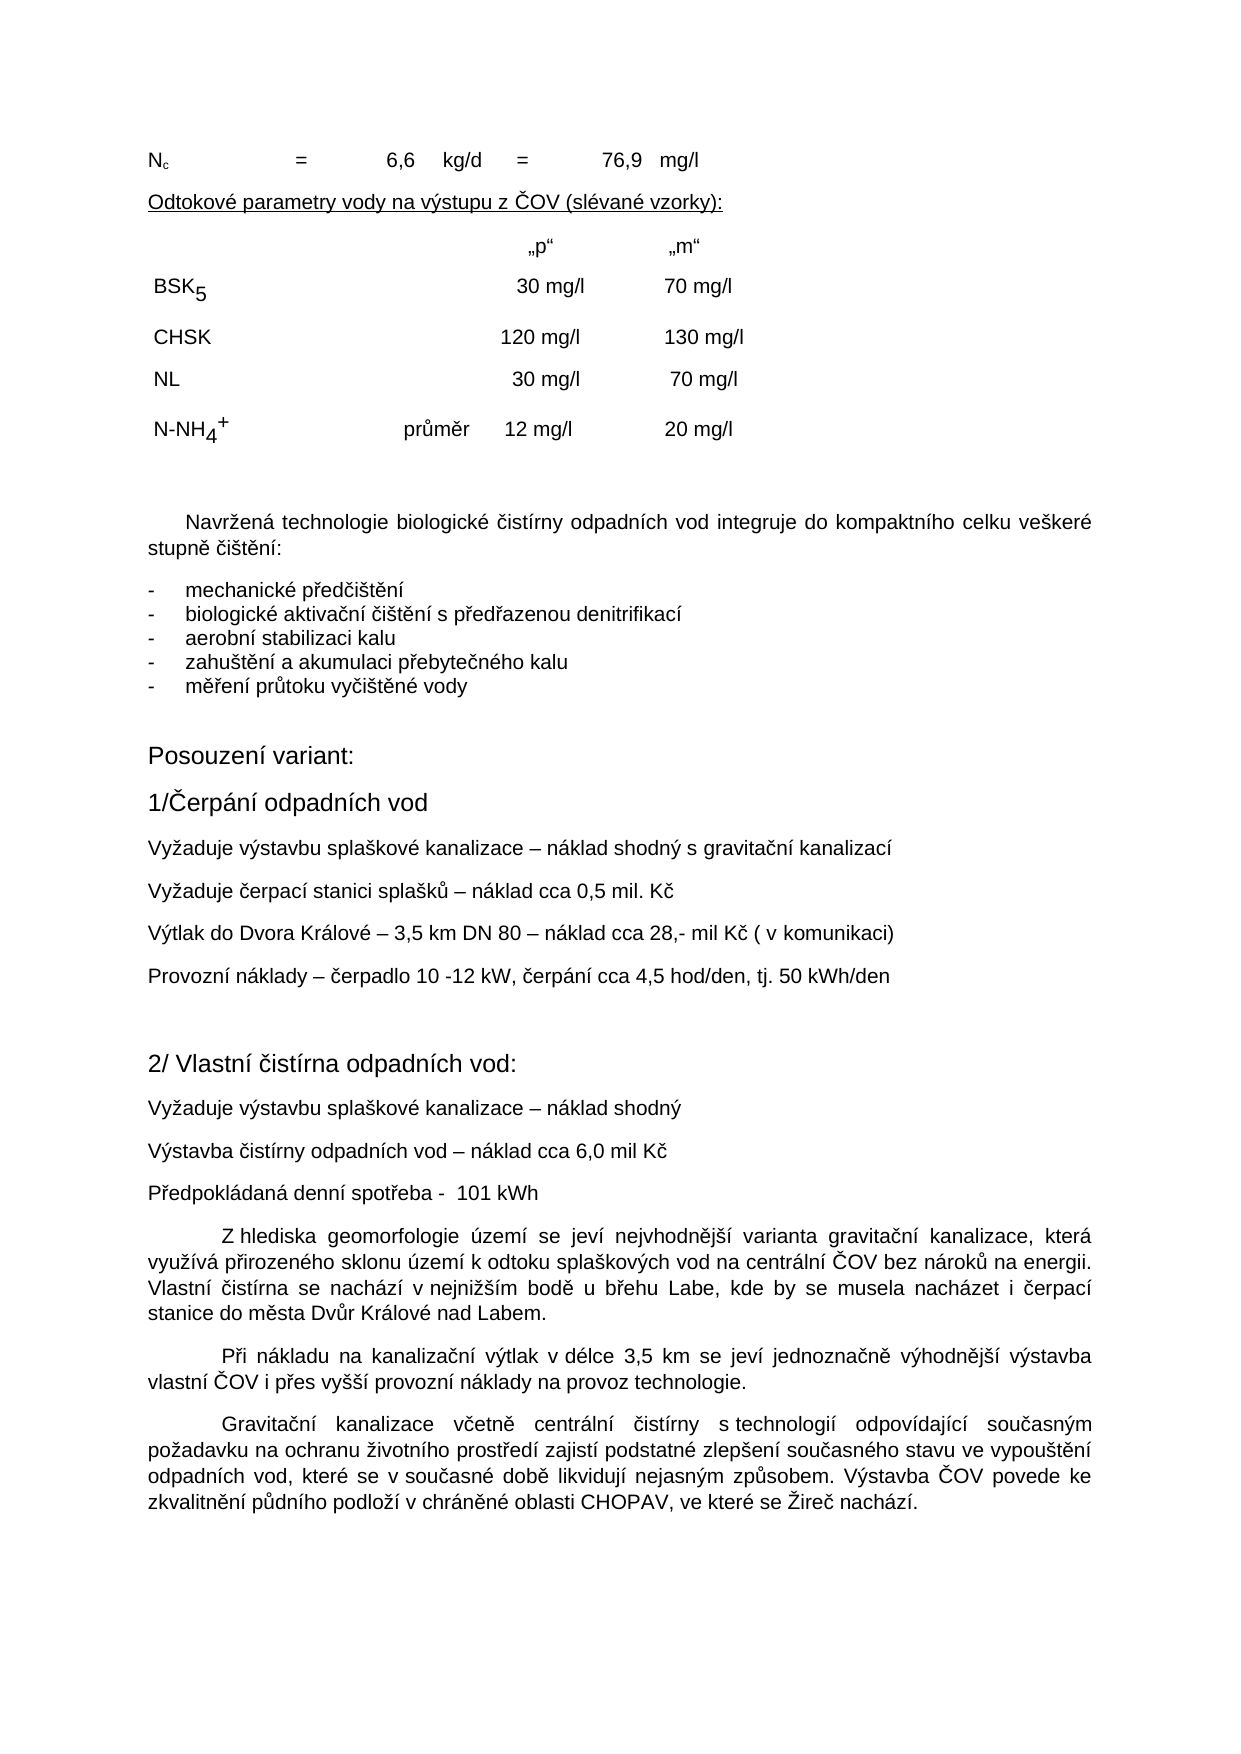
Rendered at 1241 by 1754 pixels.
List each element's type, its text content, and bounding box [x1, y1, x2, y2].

text N-NH4+ průměr 12 mg/l 20 mg/l [148, 409, 1093, 448]
text Při nákladu na kanalizační výtlak v délce 3,5 km se jeví jednoznačně výhodnější výstavba vlastní ČOV i přes vyšší provozní náklady na provoz technologie. [148, 1344, 1093, 1393]
text „p“ „m“ [148, 233, 1093, 258]
text Výstavba čistírny odpadních vod – náklad cca 6,0 mil Kč [148, 1139, 1093, 1163]
text Odtokové parametry vody na výstupu z ČOV (slévané vzorky): [148, 190, 1093, 214]
text NL 30 mg/l 70 mg/l [148, 367, 1093, 391]
list zahuštění a akumulaci přebytečného kalu [148, 650, 1093, 674]
text Vyžaduje výstavbu splaškové kanalizace – náklad shodný [148, 1096, 1093, 1120]
text Provozní náklady – čerpadlo 10 -12 kW, čerpání cca 4,5 hod/den, tj. 50 kWh/den [148, 963, 1093, 987]
text Vyžaduje čerpací stanici splašků – náklad cca 0,5 mil. Kč [148, 878, 1093, 902]
list aerobní stabilizaci kalu [148, 626, 1093, 650]
text 2/ Vlastní čistírna odpadních vod: [148, 1048, 1093, 1077]
text Nc = 6,6 kg/d = 76,9 mg/l [148, 148, 1093, 172]
text Výtlak do Dvora Králové – 3,5 km DN 80 – náklad cca 28,- mil Kč ( v komunikaci) [148, 921, 1093, 945]
text Předpokládaná denní spotřeba - 101 kWh [148, 1181, 1093, 1205]
text Gravitační kanalizace včetně centrální čistírny s technologií odpovídající současným požadavku na ochranu životního prostředí zajistí podstatné zlepšení současného stavu ve vypouštění odpadních vod, které se v současné době likvidují nejasným způsobem. Výstavba ČOV povede ke zkvalitnění půdního podloží v chráněné oblasti CHOPAV, ve které se Žireč nachází. [148, 1412, 1093, 1513]
text BSK5 30 mg/l 70 mg/l [148, 274, 1093, 305]
text 1/Čerpání odpadních vod [148, 788, 1093, 817]
list měření průtoku vyčištěné vody [148, 674, 1093, 698]
text Posouzení variant: [148, 741, 1093, 769]
text Vyžaduje výstavbu splaškové kanalizace – náklad shodný s gravitační kanalizací [148, 836, 1093, 860]
list mechanické předčištění [148, 578, 1093, 602]
text Z hlediska geomorfologie území se jeví nejvhodnější varianta gravitační kanalizace, která využívá přirozeného sklonu území k odtoku splaškových vod na centrální ČOV bez nároků na energii. Vlastní čistírna se nachází v nejnižším bodě u břehu Labe, kde by se musela nacházet i čerpací stanice do města Dvůr Králové nad Labem. [148, 1224, 1093, 1325]
text Navržená technologie biologické čistírny odpadních vod integruje do kompaktního celku veškeré stupně čištění: [148, 510, 1093, 560]
list biologické aktivační čištění s předřazenou denitrifikací [148, 602, 1093, 626]
text CHSK 120 mg/l 130 mg/l [148, 324, 1093, 348]
